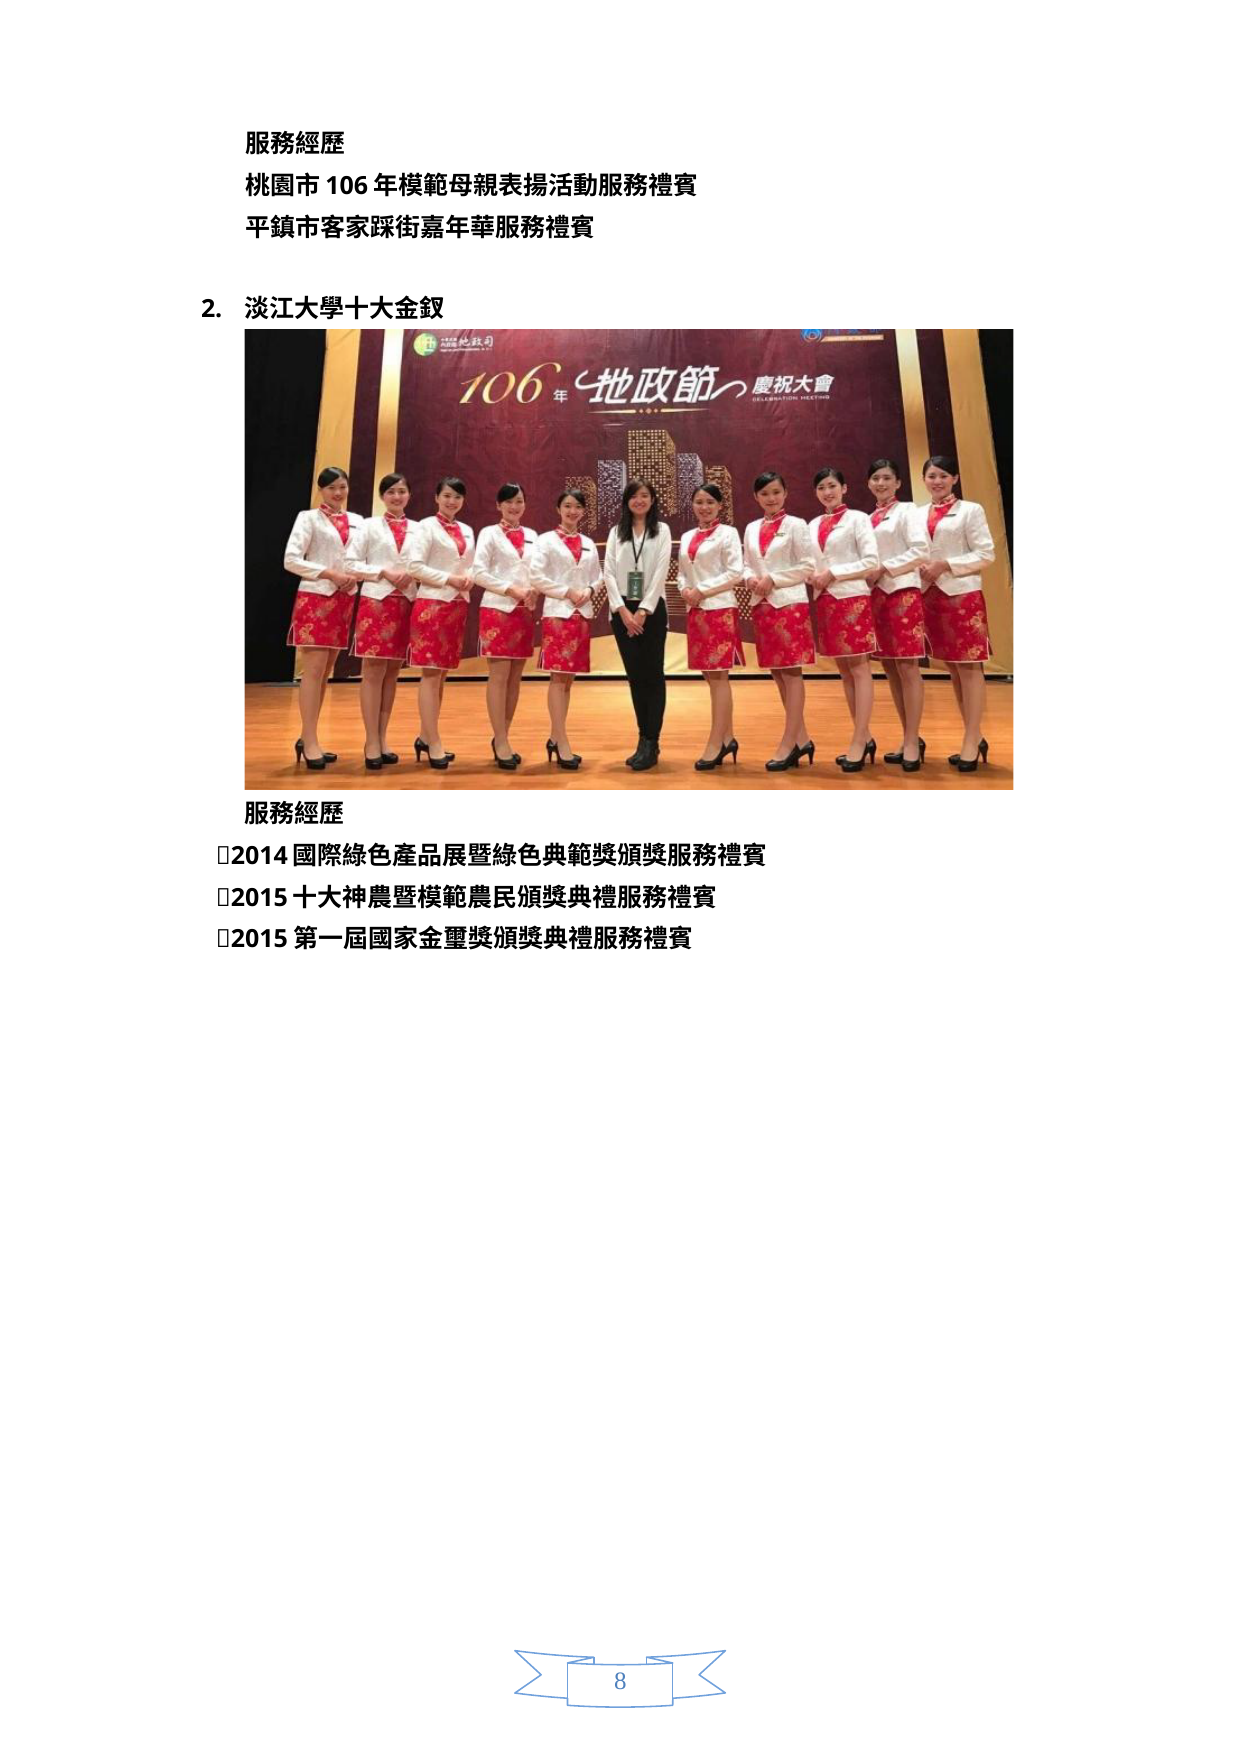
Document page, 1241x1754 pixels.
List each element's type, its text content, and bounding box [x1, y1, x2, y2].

text 桃園市106年模範母親表揚活動服務禮賓 [112, 166, 1128, 202]
list 淡江大學十大金釵 [201, 288, 1128, 324]
text 平鎮市客家踩街嘉年華服務禮賓 [112, 207, 1128, 243]
list 2014國際綠色產品展暨綠色典範獎頒獎服務禮賓 [162, 836, 1128, 872]
list 2015第一屆國家金璽獎頒獎典禮服務禮賓 [112, 919, 1128, 955]
list 2015十大神農暨模範農民頒獎典禮服務禮賓 [162, 877, 1128, 913]
text 服務經歷 [112, 124, 1128, 160]
list 服務經歷 [244, 794, 1128, 830]
